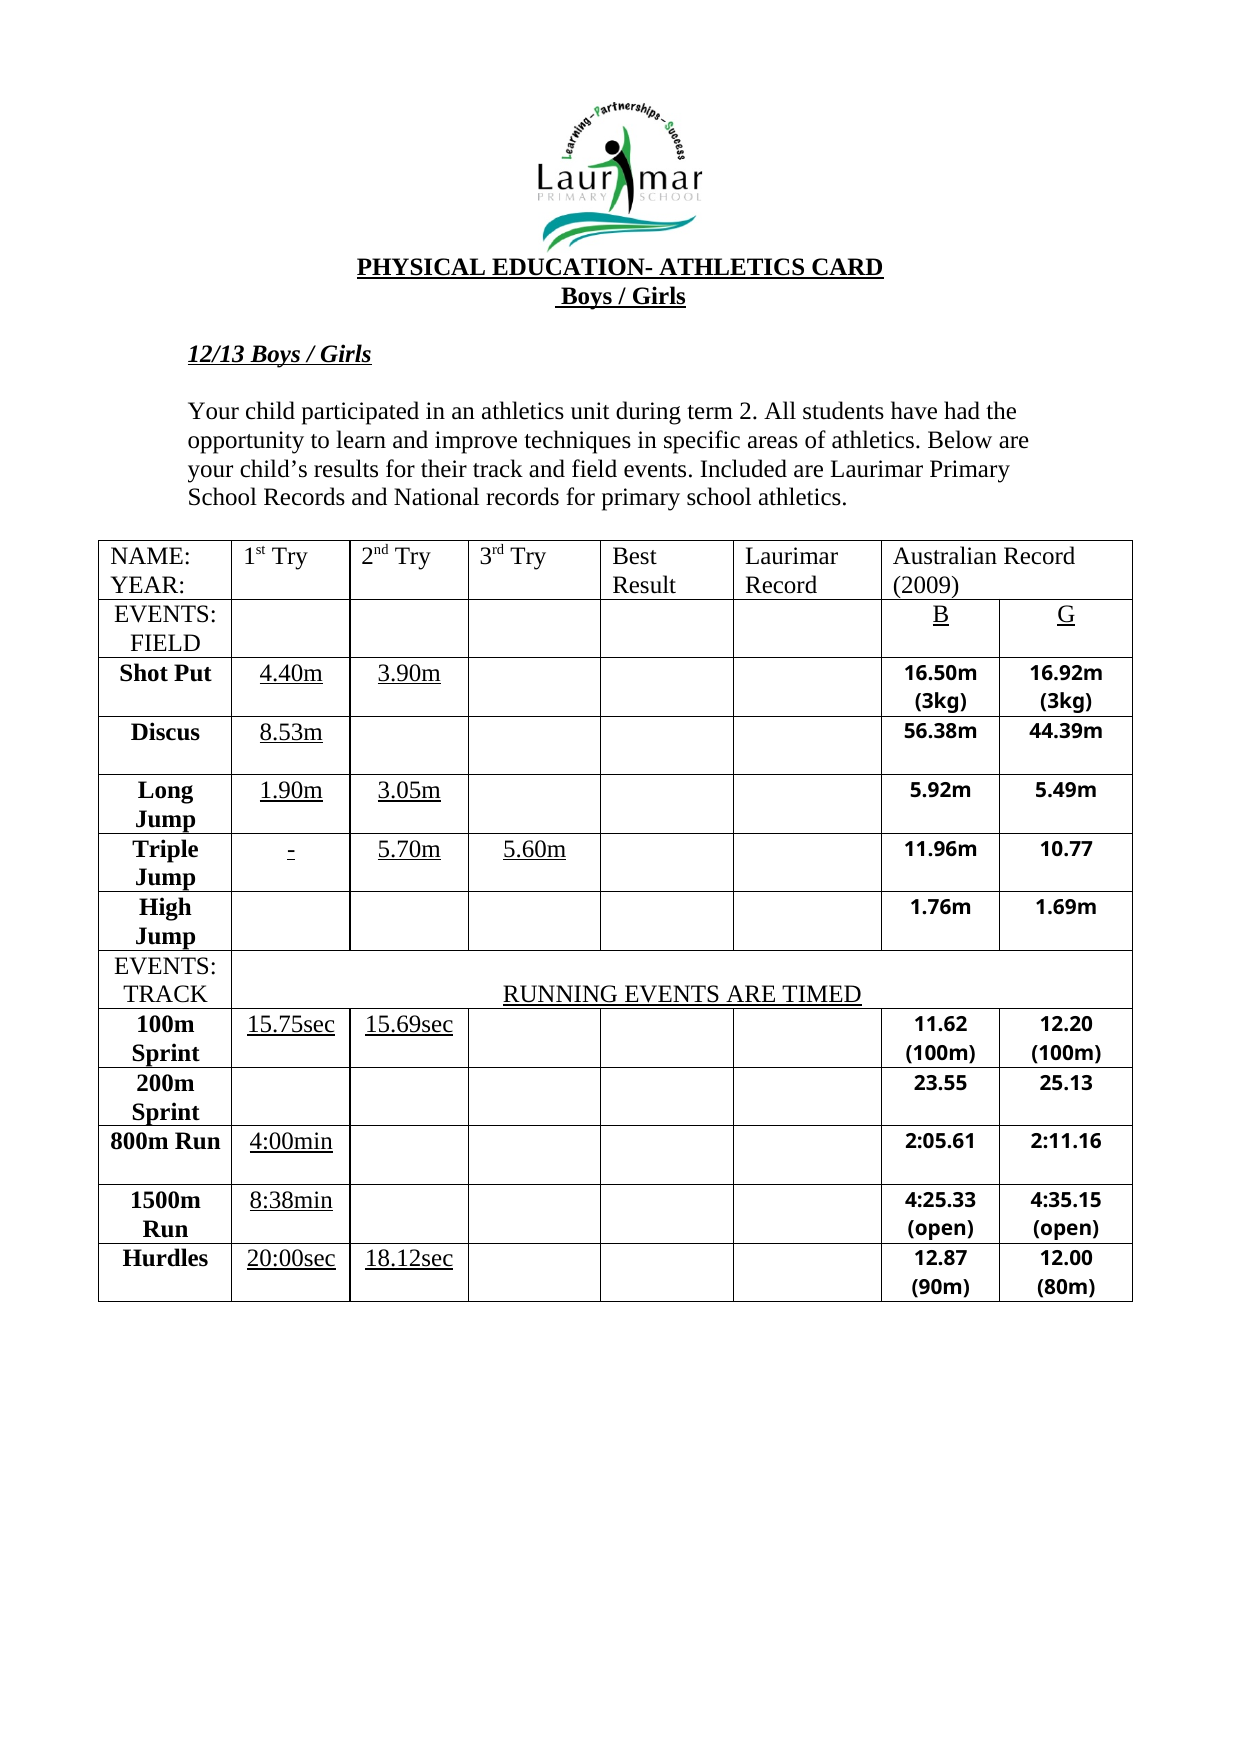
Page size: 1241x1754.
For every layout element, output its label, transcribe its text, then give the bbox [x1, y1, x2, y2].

table_cell [351, 600, 468, 657]
table_cell 2:11.16 [1000, 1126, 1132, 1184]
table_cell Shot Put [99, 658, 231, 716]
table_cell [469, 1244, 600, 1301]
table_cell 1.76m [882, 892, 999, 950]
table_cell [601, 892, 733, 950]
table_cell [351, 717, 468, 774]
table_cell 100m Sprint [99, 1009, 231, 1067]
table_header 3rd Try [469, 541, 600, 598]
table_cell 4:25.33 (open) [882, 1185, 999, 1242]
table_cell [469, 1009, 600, 1067]
table_cell [601, 1009, 733, 1067]
text Your child participated in an athletics unit during term 2. All students have had the opportunity to learn and improve techniques in specific areas of athletics. Below are your child’s results for their track and field events. Included are Laurimar Primary School Records and National records for primary school athletics. [187, 396, 1053, 511]
table_header NAME: YEAR: [99, 541, 231, 598]
table_header 2nd Try [351, 541, 468, 598]
table_cell 18.12sec [351, 1244, 468, 1301]
table_cell 3.90m [351, 658, 468, 716]
table_cell 23.55 [882, 1068, 999, 1125]
table_cell [469, 1126, 600, 1184]
table_cell 4:00min [232, 1126, 349, 1184]
table_cell 12.87 (90m) [882, 1244, 999, 1301]
table_cell [734, 1068, 881, 1125]
table_cell 16.50m (3kg) [882, 658, 999, 716]
table_cell [469, 658, 600, 716]
table_cell [351, 1126, 468, 1184]
text 12/13 Boys / Girls [187, 339, 1053, 367]
table_cell [469, 892, 600, 950]
table_cell 4.40m [232, 658, 349, 716]
table_cell 16.92m (3kg) [1000, 658, 1132, 716]
table_cell Triple Jump [99, 834, 231, 891]
table_cell EVENTS: FIELD [99, 600, 231, 657]
table_cell 56.38m [882, 717, 999, 774]
table_cell [734, 775, 881, 833]
table_cell 8.53m [232, 717, 349, 774]
table_cell [469, 775, 600, 833]
table_cell [469, 1068, 600, 1125]
table_cell 15.75sec [232, 1009, 349, 1067]
table_cell [734, 658, 881, 716]
table_header Best Result [601, 541, 733, 598]
table_cell [601, 1126, 733, 1184]
table_cell [232, 892, 349, 950]
table_header 1st Try [232, 541, 349, 598]
picture [538, 102, 703, 253]
table_cell Long Jump [99, 775, 231, 833]
table_cell G [1000, 600, 1132, 657]
table_header Australian Record (2009) [882, 541, 1132, 598]
table_cell 44.39m [1000, 717, 1132, 774]
table_cell 1500m Run [99, 1185, 231, 1242]
table_cell 11.96m [882, 834, 999, 891]
table_cell [734, 1126, 881, 1184]
table_cell [232, 600, 349, 657]
table_cell 5.70m [351, 834, 468, 891]
table_cell - [232, 834, 349, 891]
table_cell 5.92m [882, 775, 999, 833]
table_cell 1.69m [1000, 892, 1132, 950]
table_cell 20:00sec [232, 1244, 349, 1301]
table_cell [734, 834, 881, 891]
table_cell 10.77 [1000, 834, 1132, 891]
table_cell Discus [99, 717, 231, 774]
table_cell 2:05.61 [882, 1126, 999, 1184]
table_cell EVENTS: TRACK [99, 951, 231, 1008]
table_cell 800m Run [99, 1126, 231, 1184]
table_header Laurimar Record [734, 541, 881, 598]
table_cell 5.60m [469, 834, 600, 891]
table_cell Hurdles [99, 1244, 231, 1301]
table_cell [601, 1185, 733, 1242]
table_cell [351, 892, 468, 950]
table_cell [601, 834, 733, 891]
table_cell 12.00 (80m) [1000, 1244, 1132, 1301]
table_cell [734, 1185, 881, 1242]
table_cell 8:38min [232, 1185, 349, 1242]
table_cell [601, 1068, 733, 1125]
table_cell [469, 1185, 600, 1242]
table_cell 15.69sec [351, 1009, 468, 1067]
table_cell [734, 1244, 881, 1301]
table_cell [601, 658, 733, 716]
table_cell High Jump [99, 892, 231, 950]
table_cell 1.90m [232, 775, 349, 833]
table_cell [232, 1068, 349, 1125]
table_cell [734, 892, 881, 950]
table_cell 5.49m [1000, 775, 1132, 833]
table_cell [601, 717, 733, 774]
table_cell 12.20 (100m) [1000, 1009, 1132, 1067]
table_cell [601, 600, 733, 657]
table_cell [734, 1009, 881, 1067]
table_cell [469, 600, 600, 657]
table_cell 3.05m [351, 775, 468, 833]
table_cell [469, 717, 600, 774]
table_cell [601, 775, 733, 833]
table_cell 25.13 [1000, 1068, 1132, 1125]
table_cell 11.62 (100m) [882, 1009, 999, 1067]
table_cell [734, 600, 881, 657]
table_cell 200m Sprint [99, 1068, 231, 1125]
table_cell RUNNING EVENTS ARE TIMED [232, 951, 1132, 1008]
table_cell 4:35.15 (open) [1000, 1185, 1132, 1242]
table_cell [351, 1185, 468, 1242]
table_cell [351, 1068, 468, 1125]
table_cell [601, 1244, 733, 1301]
table_cell B [882, 600, 999, 657]
table_cell [734, 717, 881, 774]
